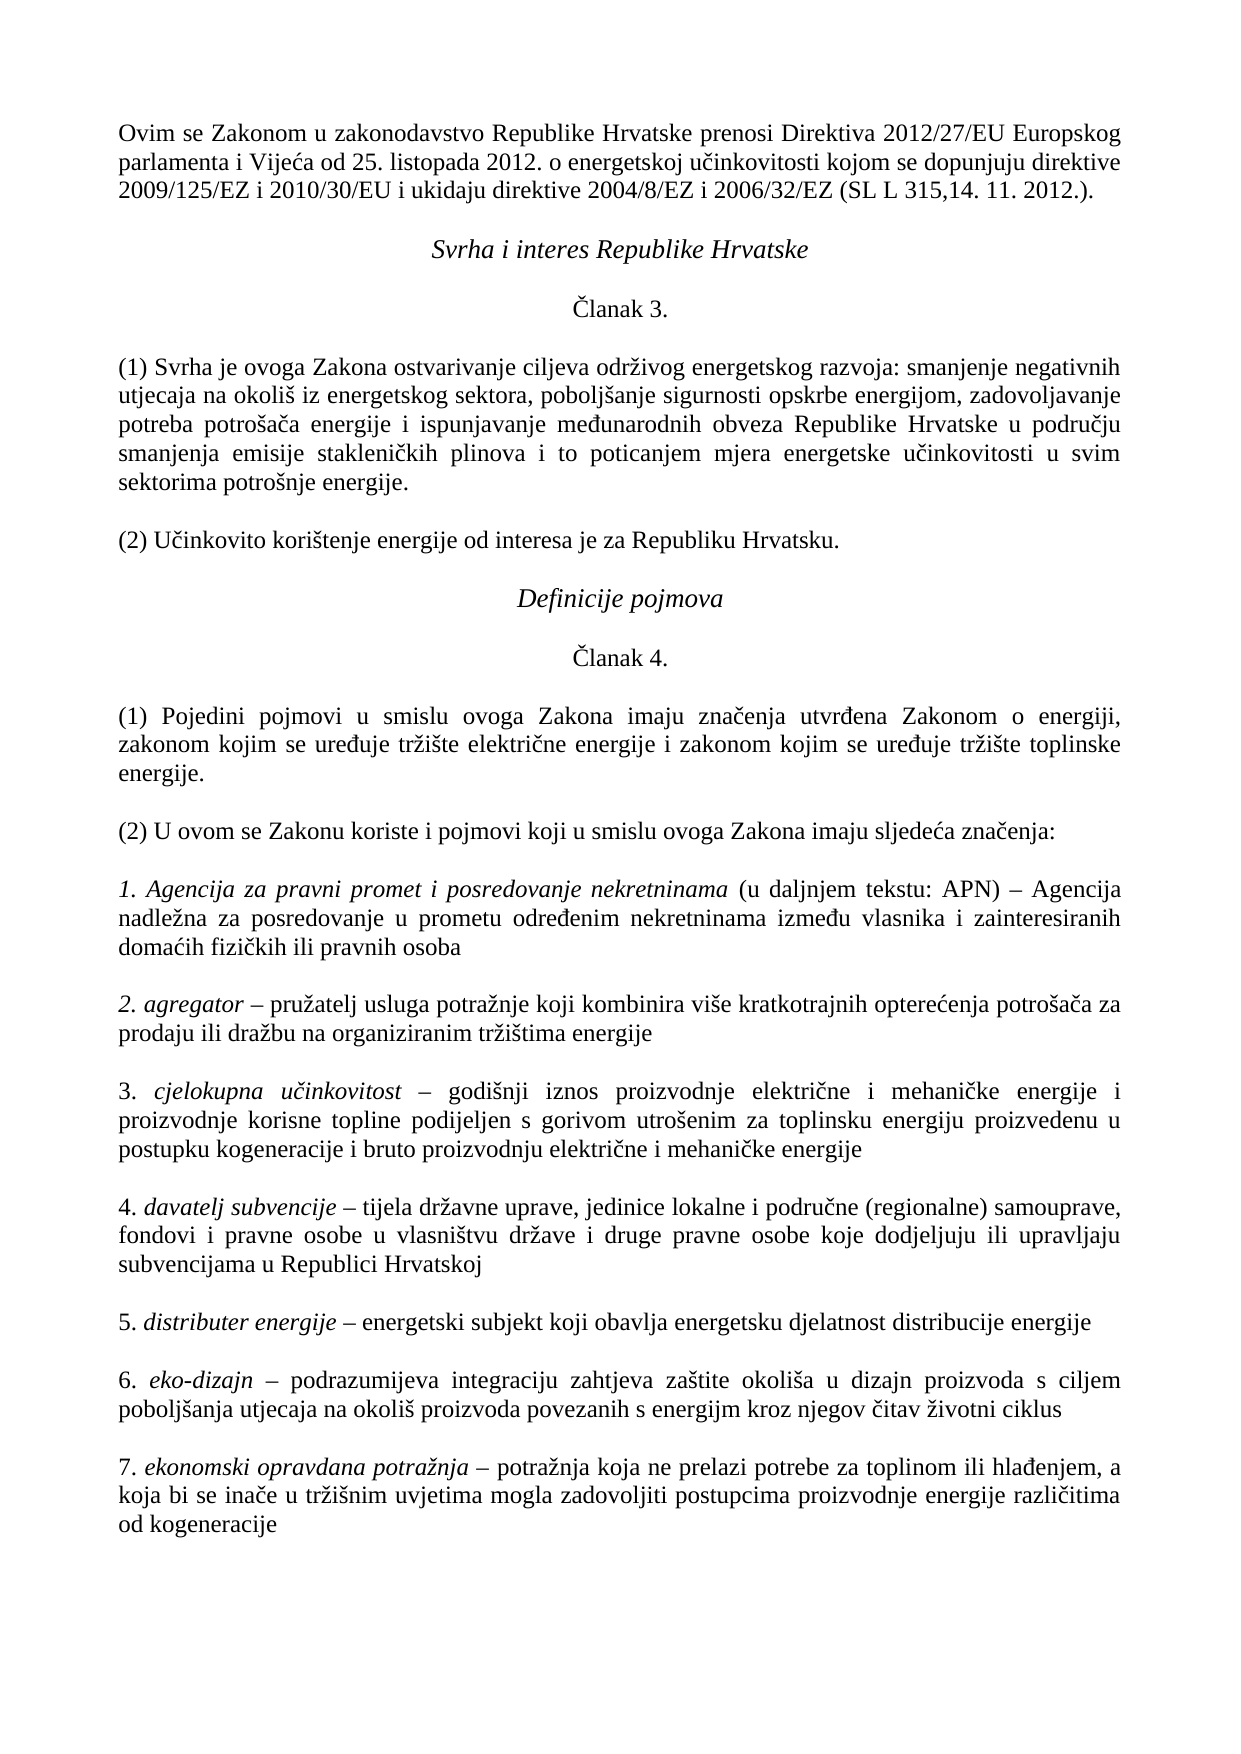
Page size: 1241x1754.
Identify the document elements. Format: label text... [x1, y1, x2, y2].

text 4. davatelj subvencije – tijela državne uprave, jedinice lokalne i područne (regionalne) samouprave, fondovi i pravne osobe u vlasništvu države i druge pravne osobe koje dodjeljuju ili upravljaju subvencijama u Republici Hrvatskoj [118, 1192, 1122, 1278]
text 3. cjelokupna učinkovitost – godišnji iznos proizvodnje električne i mehaničke energije i proizvodnje korisne topline podijeljen s gorivom utrošenim za toplinsku energiju proizvedenu u postupku kogeneracije i bruto proizvodnju električne i mehaničke energije [118, 1076, 1122, 1162]
text (2) U ovom se Zakonu koriste i pojmovi koji u smislu ovoga Zakona imaju sljedeća značenja: [118, 816, 1122, 845]
text 7. ekonomski opravdana potražnja – potražnja koja ne prelazi potrebe za toplinom ili hlađenjem, a koja bi se inače u tržišnim uvjetima mogla zadovoljiti postupcima proizvodnje energije različitima od kogeneracije [118, 1452, 1122, 1538]
text (1) Svrha je ovoga Zakona ostvarivanje ciljeva održivog energetskog razvoja: smanjenje negativnih utjecaja na okoliš iz energetskog sektora, poboljšanje sigurnosti opskrbe energijom, zadovoljavanje potreba potrošača energije i ispunjavanje međunarodnih obveza Republike Hrvatske u području smanjenja emisije stakleničkih plinova i to poticanjem mjera energetske učinkovitosti u svim sektorima potrošnje energije. [118, 352, 1122, 496]
text (2) Učinkovito korištenje energije od interesa je za Republiku Hrvatsku. [118, 525, 1122, 553]
text 5. distributer energije – energetski subjekt koji obavlja energetsku djelatnost distribucije energije [118, 1307, 1122, 1336]
text (1) Pojedini pojmovi u smislu ovoga Zakona imaju značenja utvrđena Zakonom o energiji, zakonom kojim se uređuje tržište električne energije i zakonom kojim se uređuje tržište toplinske energije. [118, 701, 1122, 787]
text 6. eko-dizajn – podrazumijeva integraciju zahtjeva zaštite okoliša u dizajn proizvoda s ciljem poboljšanja utjecaja na okoliš proizvoda povezanih s energijm kroz njegov čitav životni ciklus [118, 1365, 1122, 1422]
text Članak 3. [118, 294, 1122, 323]
text Članak 4. [118, 643, 1122, 672]
text Svrha i interes Republike Hrvatske [118, 233, 1122, 265]
text 2. agregator – pružatelj usluga potražnje koji kombinira više kratkotrajnih opterećenja potrošača za prodaju ili dražbu na organiziranim tržištima energije [118, 989, 1122, 1047]
text 1. Agencija za pravni promet i posredovanje nekretninama (u daljnjem tekstu: APN) – Agencija nadležna za posredovanje u prometu određenim nekretninama između vlasnika i zainteresiranih domaćih fizičkih ili pravnih osoba [118, 874, 1122, 960]
text Ovim se Zakonom u zakonodavstvo Republike Hrvatske prenosi Direktiva 2012/27/EU Europskog parlamenta i Vijeća od 25. listopada 2012. o energetskoj učinkovitosti kojom se dopunjuju direktive 2009/125/EZ i 2010/30/EU i ukidaju direktive 2004/8/EZ i 2006/32/EZ (SL L 315,14. 11. 2012.). [118, 118, 1122, 204]
text Definicije pojmova [118, 583, 1122, 614]
